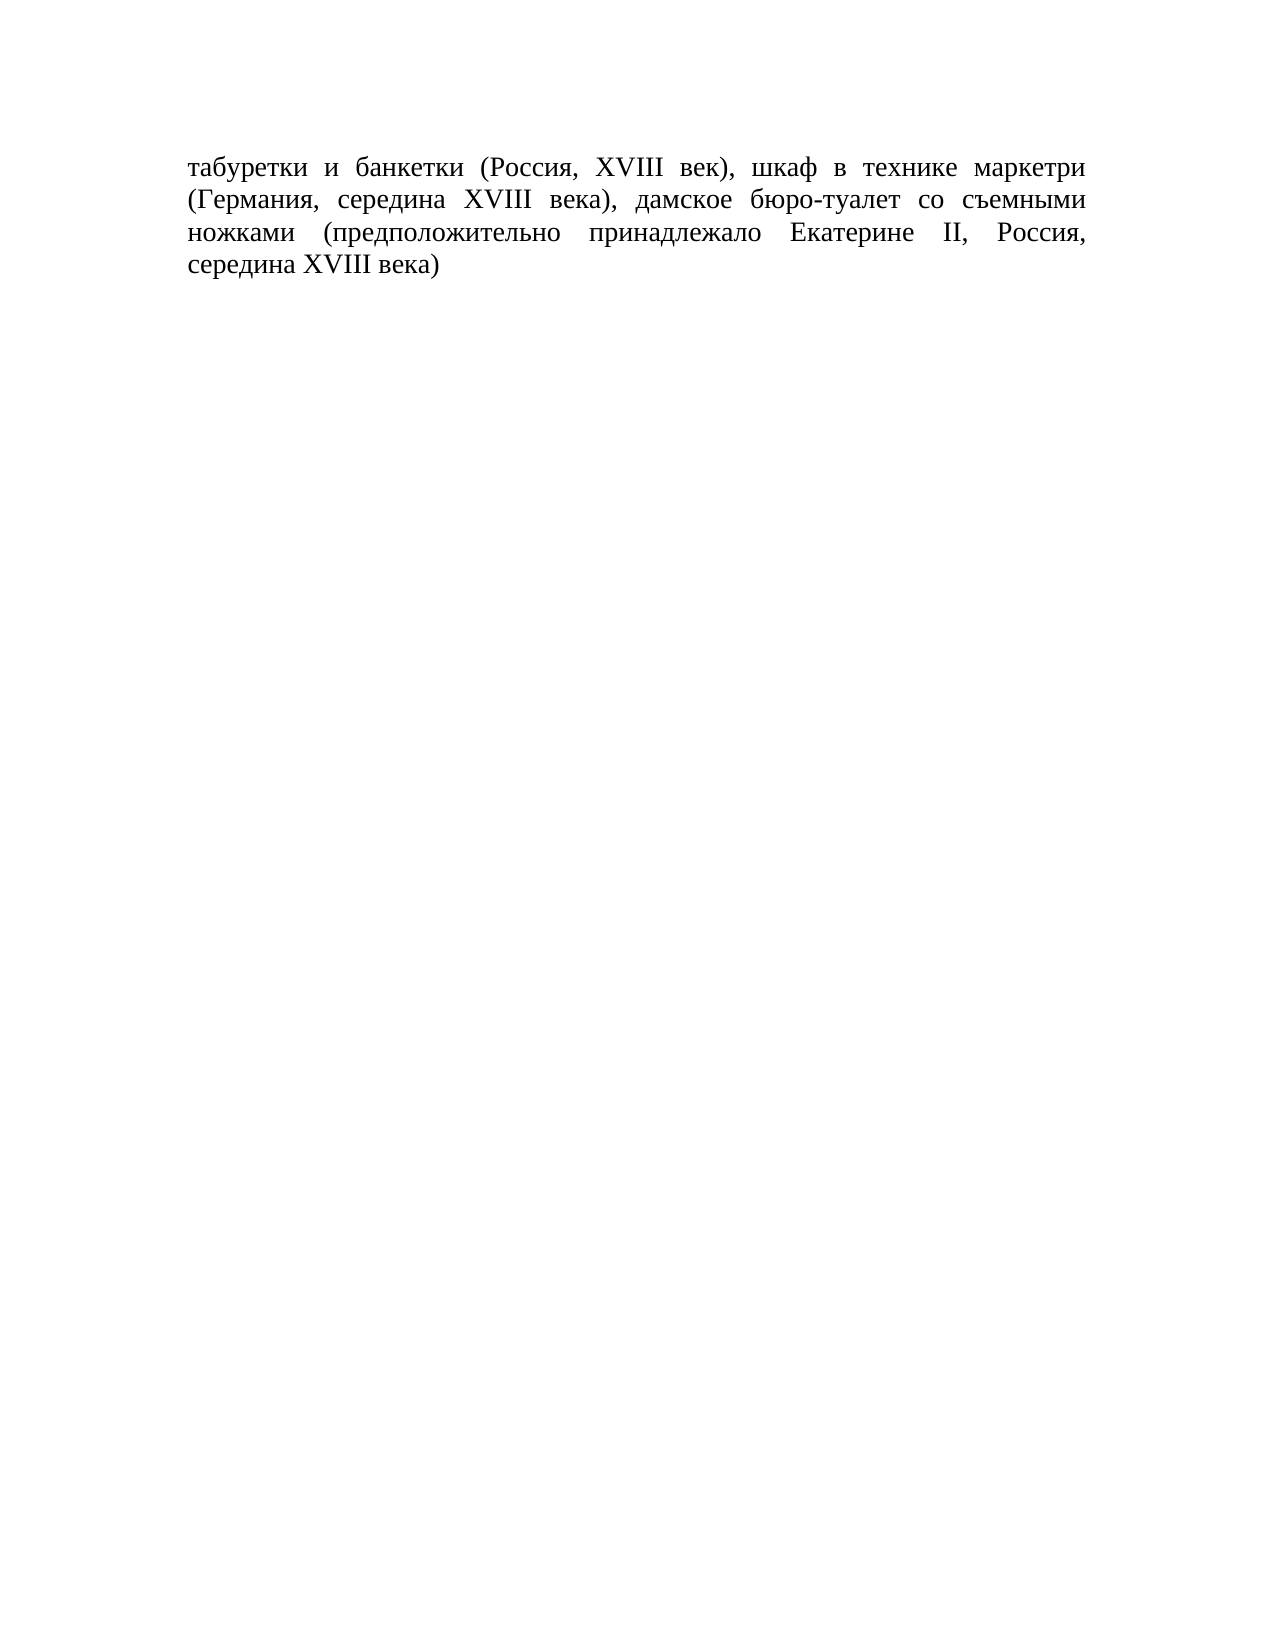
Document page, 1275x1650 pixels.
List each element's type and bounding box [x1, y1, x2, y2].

text [187, 150, 1087, 279]
